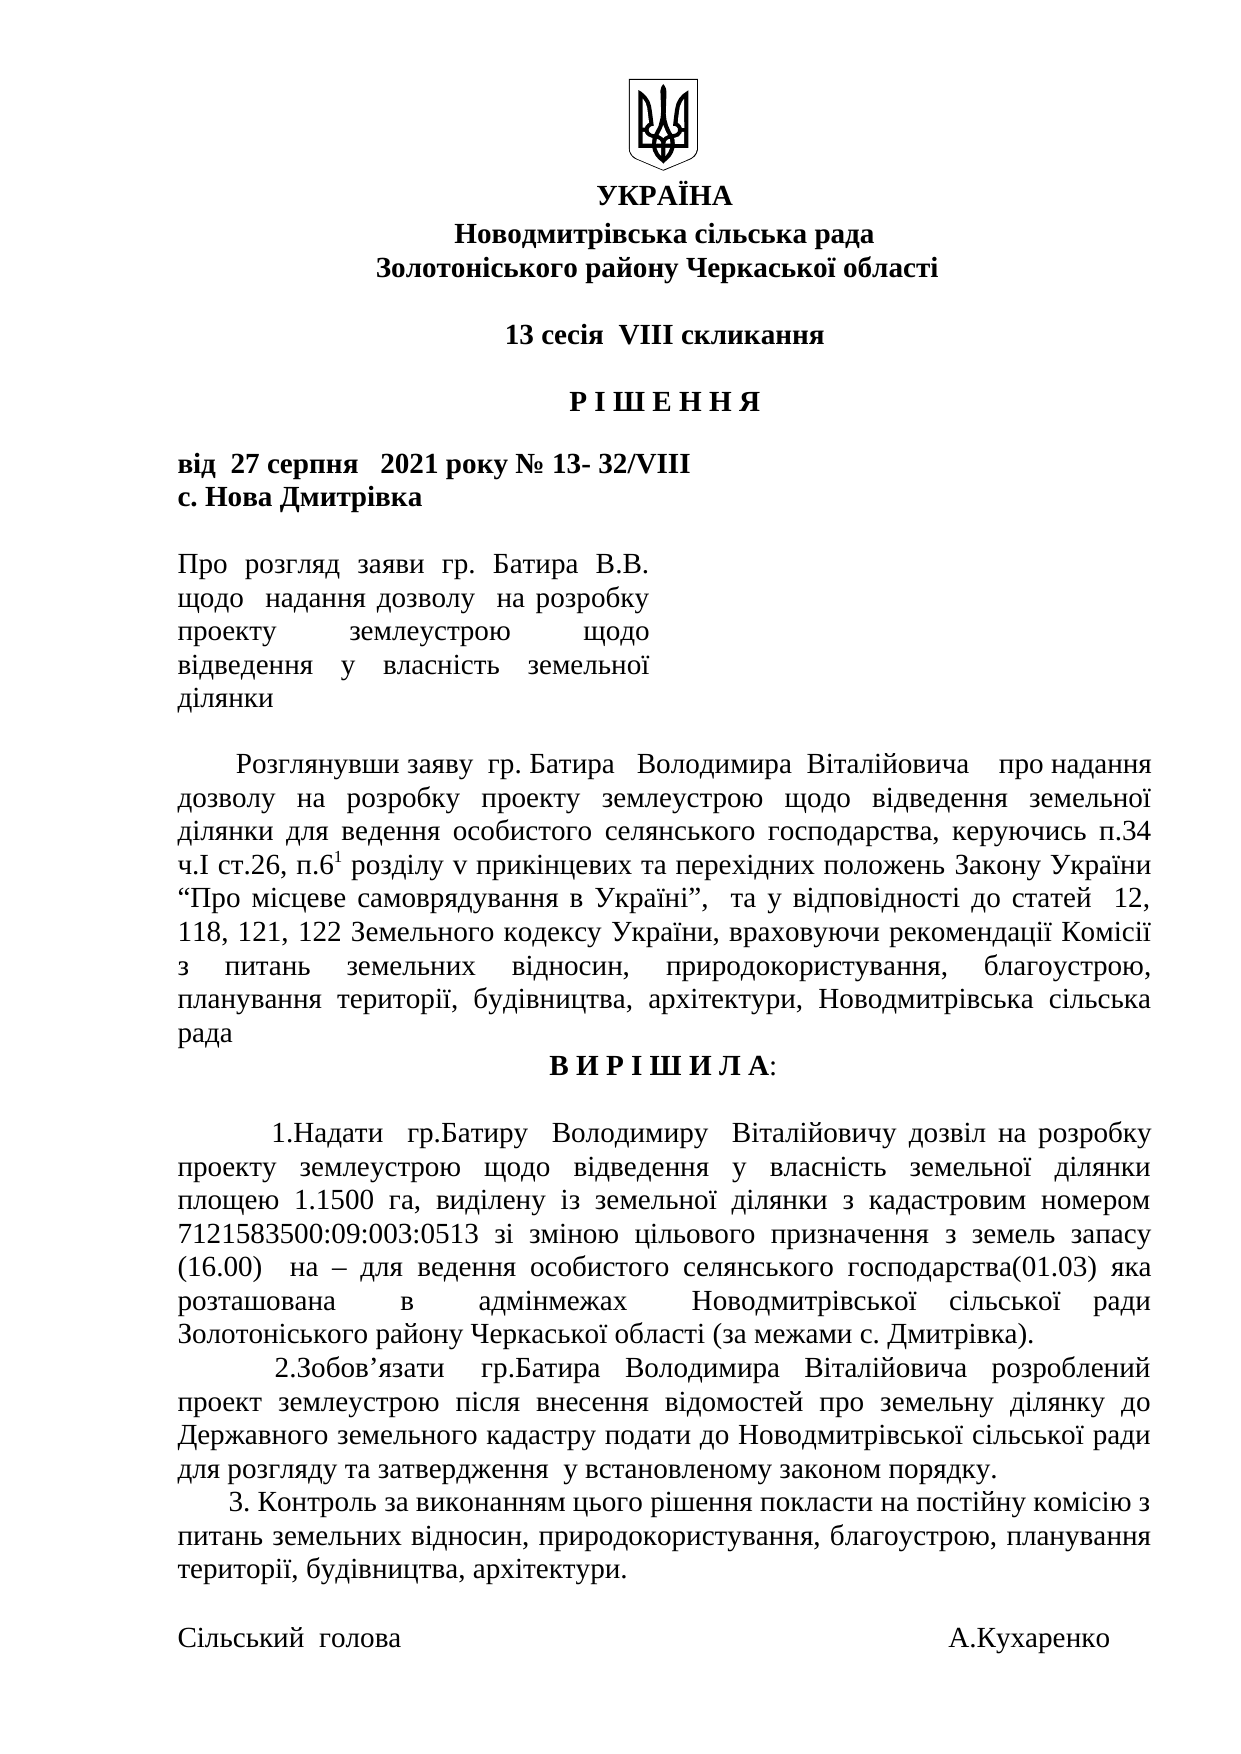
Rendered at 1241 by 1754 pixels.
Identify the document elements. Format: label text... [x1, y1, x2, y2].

text Р І Ш Е Н Н Я [177, 384, 1152, 418]
text с. Нова Дмитрівка [177, 479, 1152, 513]
text 1.Надати гр.Батиру Володимиру Віталійовичу дозвіл на розробку проекту землеустрою щодо відведення у власність земельної ділянки площею 1.1500 га, виділену із земельної ділянки з кадастровим номером 7121583500:09:003:0513 зі зміною цільового призначення з земель запасу (16.00) на – для ведення особистого селянського господарства(01.03) яка розташована в адмінмежах Новодмитрівської сільської ради Золотоніського району Черкаської області (за межами с. Дмитрівка). [177, 1115, 1152, 1350]
text В И Р І Ш И Л А: [177, 1048, 1152, 1082]
text Сільський голова А.Кухаренко [177, 1621, 1152, 1654]
text 3. Контроль за виконанням цього рішення покласти на постійну комісію з питань земельних відносин, природокористування, благоустрою, планування території, будівництва, архітектури. [177, 1484, 1152, 1585]
text 2.Зобов’язати гр.Батира Володимира Віталійовича розроблений проект землеустрою після внесення відомостей про земельну ділянку до Державного земельного кадастру подати до Новодмитрівської сільської ради для розгляду та затвердження у встановленому законом порядку. [177, 1350, 1152, 1484]
text Розглянувши заяву гр. Батира Володимира Віталійовича про надання дозволу на розробку проекту землеустрою щодо відведення земельної ділянки для ведення особистого селянського господарства, керуючись п.34 ч.І ст.26, п.61 розділу v прикінцевих та перехідних положень Закону України “Про місцеве самоврядування в Україні”, та у відповідності до статей 12, 118, 121, 122 Земельного кодексу України, враховуючи рекомендації Комісії з питань земельних відносин, природокористування, благоустрою, планування території, будівництва, архітектури, Новодмитрівська сільська рада [177, 746, 1152, 1048]
text Золотоніського району Черкаської області [177, 250, 1137, 284]
text Про розгляд заяви гр. Батира В.В. щодо надання дозволу на розробку проекту землеустрою щодо відведення у власність земельної ділянки [177, 546, 650, 714]
text УКРАЇНА [177, 178, 1152, 212]
text Новодмитрівська сільська рада [177, 217, 1152, 250]
text 13 сесія VIІІ скликання [177, 317, 1152, 351]
text від 27 серпня 2021 року № 13- 32/VІІІ [177, 446, 1152, 479]
